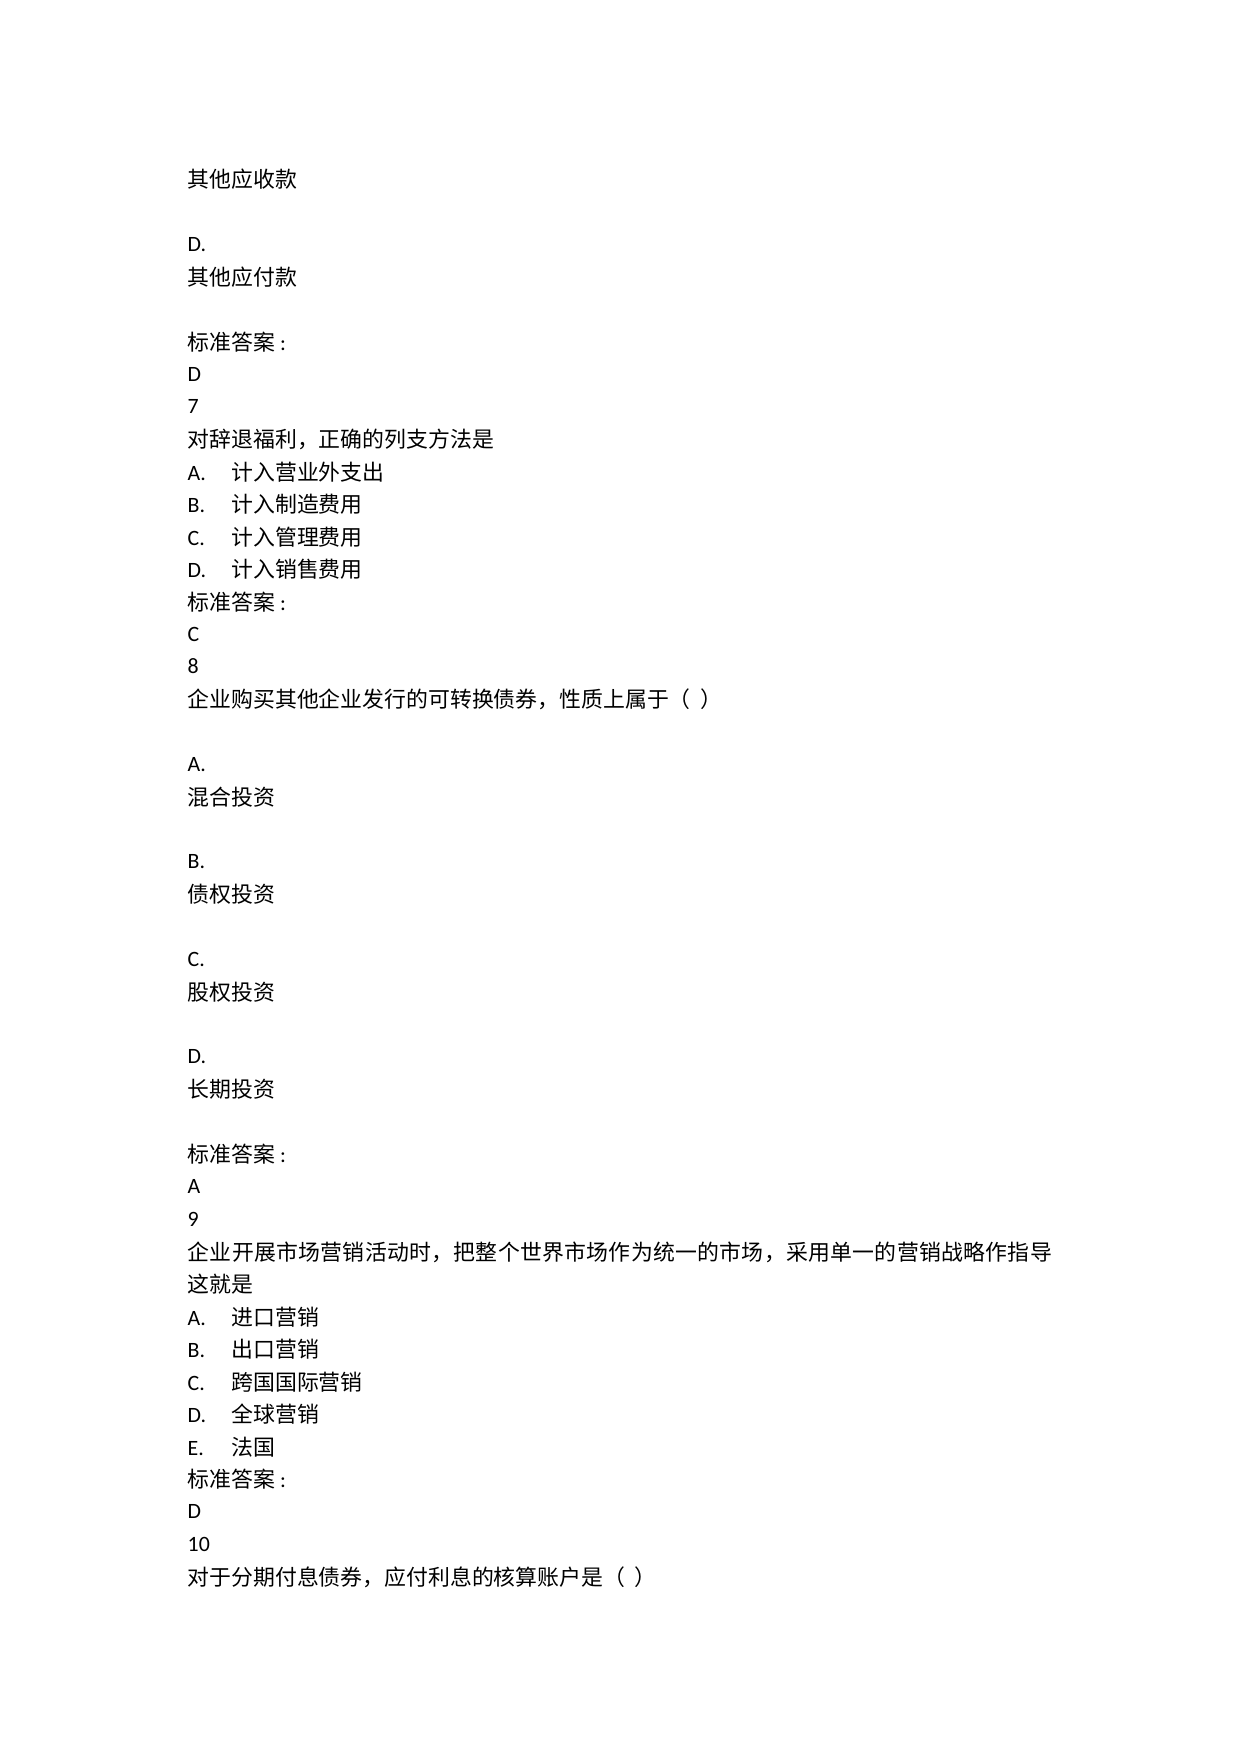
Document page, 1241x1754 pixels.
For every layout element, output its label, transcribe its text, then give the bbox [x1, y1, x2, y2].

text D. 全球营销 [187, 1397, 1053, 1429]
text 债权投资 [187, 877, 1053, 909]
text D. [187, 227, 1053, 259]
text 股权投资 [187, 974, 1053, 1007]
text C [187, 617, 1053, 649]
text A. [187, 747, 1053, 779]
text D [187, 357, 1053, 389]
text 长期投资 [187, 1072, 1053, 1104]
text 7 [187, 389, 1053, 422]
text C. 计入管理费用 [187, 519, 1053, 552]
text 标准答案 : [187, 584, 1053, 617]
text 9 [187, 1202, 1053, 1234]
text 混合投资 [187, 779, 1053, 812]
text B. 出口营销 [187, 1332, 1053, 1364]
text C. 跨国国际营销 [187, 1364, 1053, 1397]
text 对辞退福利，正确的列支方法是 [187, 422, 1053, 454]
text D [187, 1494, 1053, 1527]
text 标准答案 : [187, 324, 1053, 357]
text 其他应付款 [187, 259, 1053, 292]
text B. 计入制造费用 [187, 487, 1053, 519]
text A. 进口营销 [187, 1299, 1053, 1332]
text 企业购买其他企业发行的可转换债券，性质上属于（ ） [187, 682, 1053, 714]
text D. 计入销售费用 [187, 552, 1053, 584]
text 对于分期付息债券，应付利息的核算账户是（ ） [187, 1559, 1053, 1592]
text E. 法国 [187, 1429, 1053, 1462]
text C. [187, 942, 1053, 974]
text 标准答案 : [187, 1462, 1053, 1494]
text D. [187, 1039, 1053, 1072]
text 8 [187, 649, 1053, 682]
text 其他应收款 [187, 162, 1053, 194]
text B. [187, 844, 1053, 877]
text 10 [187, 1527, 1053, 1559]
text A [187, 1169, 1053, 1202]
text A. 计入营业外支出 [187, 454, 1053, 487]
text 标准答案 : [187, 1137, 1053, 1169]
text 企业开展市场营销活动时，把整个世界市场作为统一的市场，采用单一的营销战略作指导，这就是 [187, 1234, 1053, 1299]
